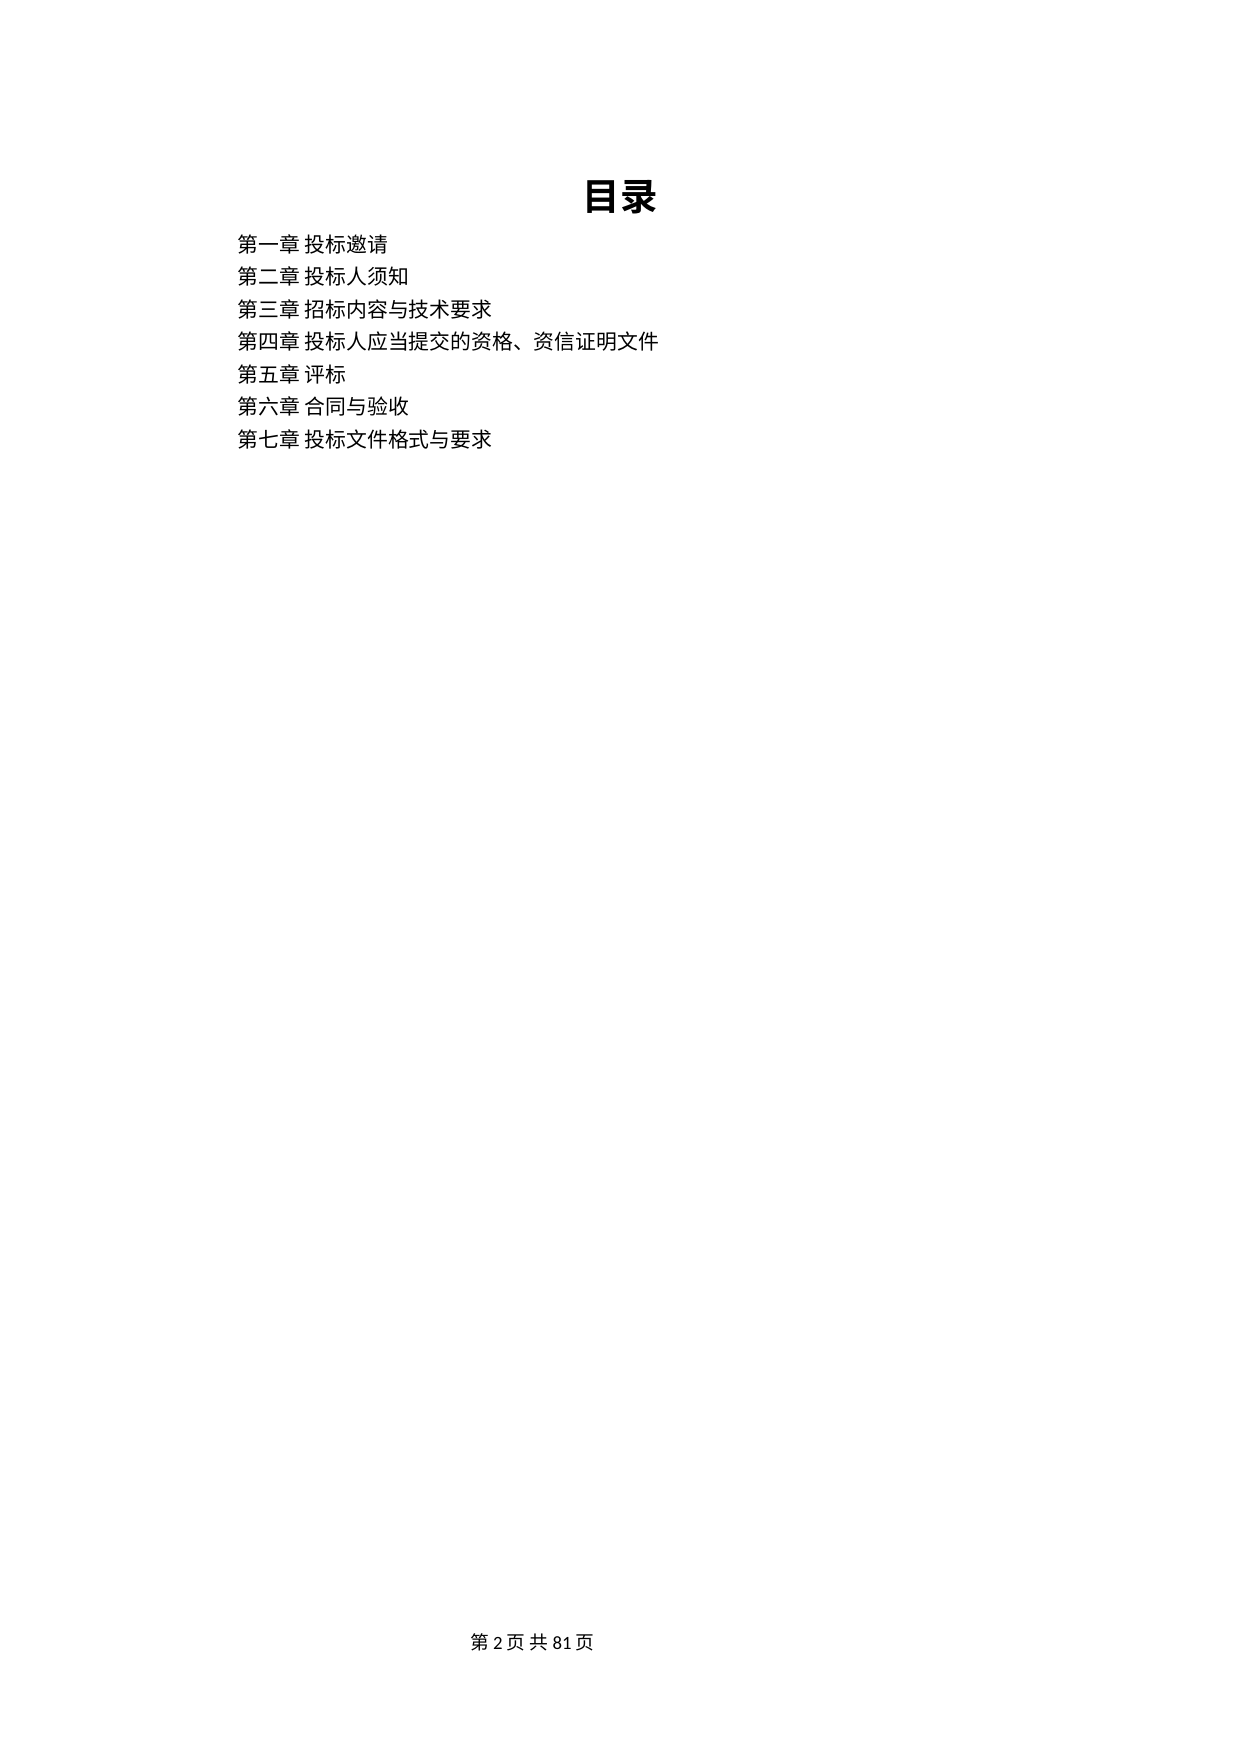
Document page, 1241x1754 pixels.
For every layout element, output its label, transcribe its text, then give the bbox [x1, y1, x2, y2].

text 第六章 合同与验收 [187, 389, 1053, 422]
text 第一章 投标邀请 [187, 227, 1053, 259]
text 第五章 评标 [187, 357, 1053, 389]
text 第三章 招标内容与技术要求 [187, 292, 1053, 324]
text 第二章 投标人须知 [187, 259, 1053, 292]
text 第四章 投标人应当提交的资格、资信证明文件 [187, 324, 1053, 357]
text 目录 [187, 162, 1053, 227]
text 第七章 投标文件格式与要求 [187, 422, 1053, 454]
